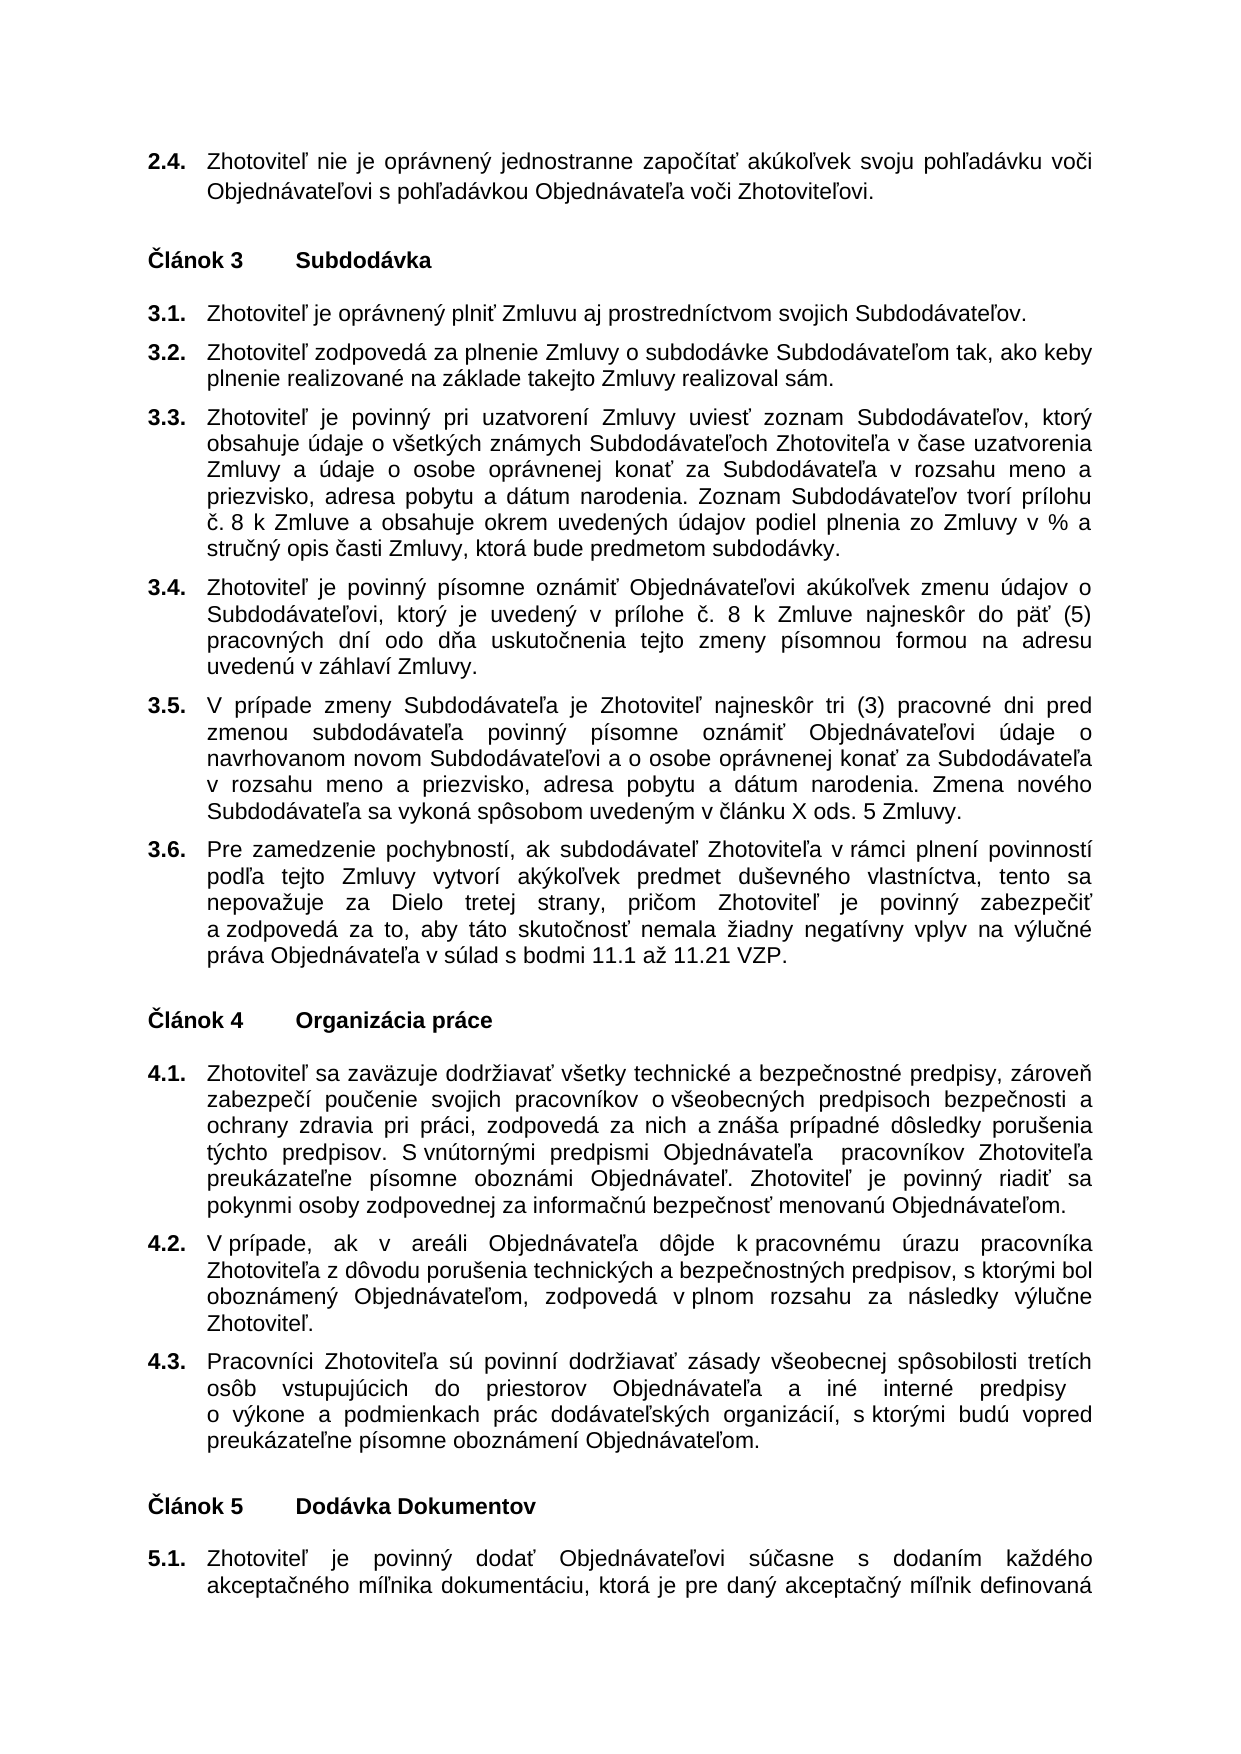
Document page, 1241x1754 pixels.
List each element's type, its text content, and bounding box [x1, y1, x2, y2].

list Zhotoviteľ je oprávnený plniť Zmluvu aj prostredníctvom svojich Subdodávateľov. [148, 299, 1093, 326]
text Článok 5 Dodávka Dokumentov [148, 1493, 1093, 1519]
text Článok 3 Subdodávka [148, 247, 1093, 273]
list Pre zamedzenie pochybností, ak subdodávateľ Zhotoviteľa v rámci plnení povinností podľa tejto Zmluvy vytvorí akýkoľvek predmet duševného vlastníctva, tento sa nepovažuje za Dielo tretej strany, pričom Zhotoviteľ je povinný zabezpečiť a zodpovedá za to, aby táto skutočnosť nemala žiadny negatívny vplyv na výlučné práva Objednávateľa v súlad s bodmi 11.1 až 11.21 VZP. [148, 836, 1093, 968]
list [148, 1545, 1093, 1598]
list V prípade, ak v areáli Objednávateľa dôjde k pracovnému úrazu pracovníka Zhotoviteľa z dôvodu porušenia technických a bezpečnostných predpisov, s ktorými bol oboznámený Objednávateľom, zodpovedá v plnom rozsahu za následky výlučne Zhotoviteľ. [148, 1230, 1093, 1336]
list V prípade zmeny Subdodávateľa je Zhotoviteľ najneskôr tri (3) pracovné dni pred zmenou subdodávateľa povinný písomne oznámiť Objednávateľovi údaje o navrhovanom novom Subdodávateľovi a o osobe oprávnenej konať za Subdodávateľa v rozsahu meno a priezvisko, adresa pobytu a dátum narodenia. Zmena nového Subdodávateľa sa vykoná spôsobom uvedeným v článku X ods. 5 Zmluvy. [148, 692, 1093, 824]
list Zhotoviteľ je povinný písomne oznámiť Objednávateľovi akúkoľvek zmenu údajov o Subdodávateľovi, ktorý je uvedený v prílohe č. 8 k Zmluve najneskôr do päť (5) pracovných dní odo dňa uskutočnenia tejto zmeny písomnou formou na adresu uvedenú v záhlaví Zmluvy. [148, 574, 1093, 680]
text Článok 4 Organizácia práce [148, 1007, 1093, 1033]
list Zhotoviteľ je povinný pri uzatvorení Zmluvy uviesť zoznam Subdodávateľov, ktorý obsahuje údaje o všetkých známych Subdodávateľoch Zhotoviteľa v čase uzatvorenia Zmluvy a údaje o osobe oprávnenej konať za Subdodávateľa v rozsahu meno a priezvisko, adresa pobytu a dátum narodenia. Zoznam Subdodávateľov tvorí prílohu č. 8 k Zmluve a obsahuje okrem uvedených údajov podiel plnenia zo Zmluvy v % a stručný opis časti Zmluvy, ktorá bude predmetom subdodávky. [148, 404, 1093, 562]
list Pracovníci Zhotoviteľa sú povinní dodržiavať zásady všeobecnej spôsobilosti tretích osôb vstupujúcich do priestorov Objednávateľa a iné interné predpisy o výkone a podmienkach prác dodávateľských organizácií, s ktorými budú vopred preukázateľne písomne oboznámení Objednávateľom. [148, 1348, 1093, 1454]
list Zhotoviteľ nie je oprávnený jednostranne započítať akúkoľvek svoju pohľadávku voči Objednávateľovi s pohľadávkou Objednávateľa voči Zhotoviteľovi. [148, 148, 1093, 204]
list Zhotoviteľ sa zaväzuje dodržiavať všetky technické a bezpečnostné predpisy, zároveň zabezpečí poučenie svojich pracovníkov o všeobecných predpisoch bezpečnosti a ochrany zdravia pri práci, zodpovedá za nich a znáša prípadné dôsledky porušenia týchto predpisov. S vnútornými predpismi Objednávateľa pracovníkov Zhotoviteľa preukázateľne písomne oboznámi Objednávateľ. Zhotoviteľ je povinný riadiť sa pokynmi osoby zodpovednej za informačnú bezpečnosť menovanú Objednávateľom. [148, 1060, 1093, 1218]
list Zhotoviteľ zodpovedá za plnenie Zmluvy o subdodávke Subdodávateľom tak, ako keby plnenie realizované na základe takejto Zmluvy realizoval sám. [148, 338, 1093, 391]
